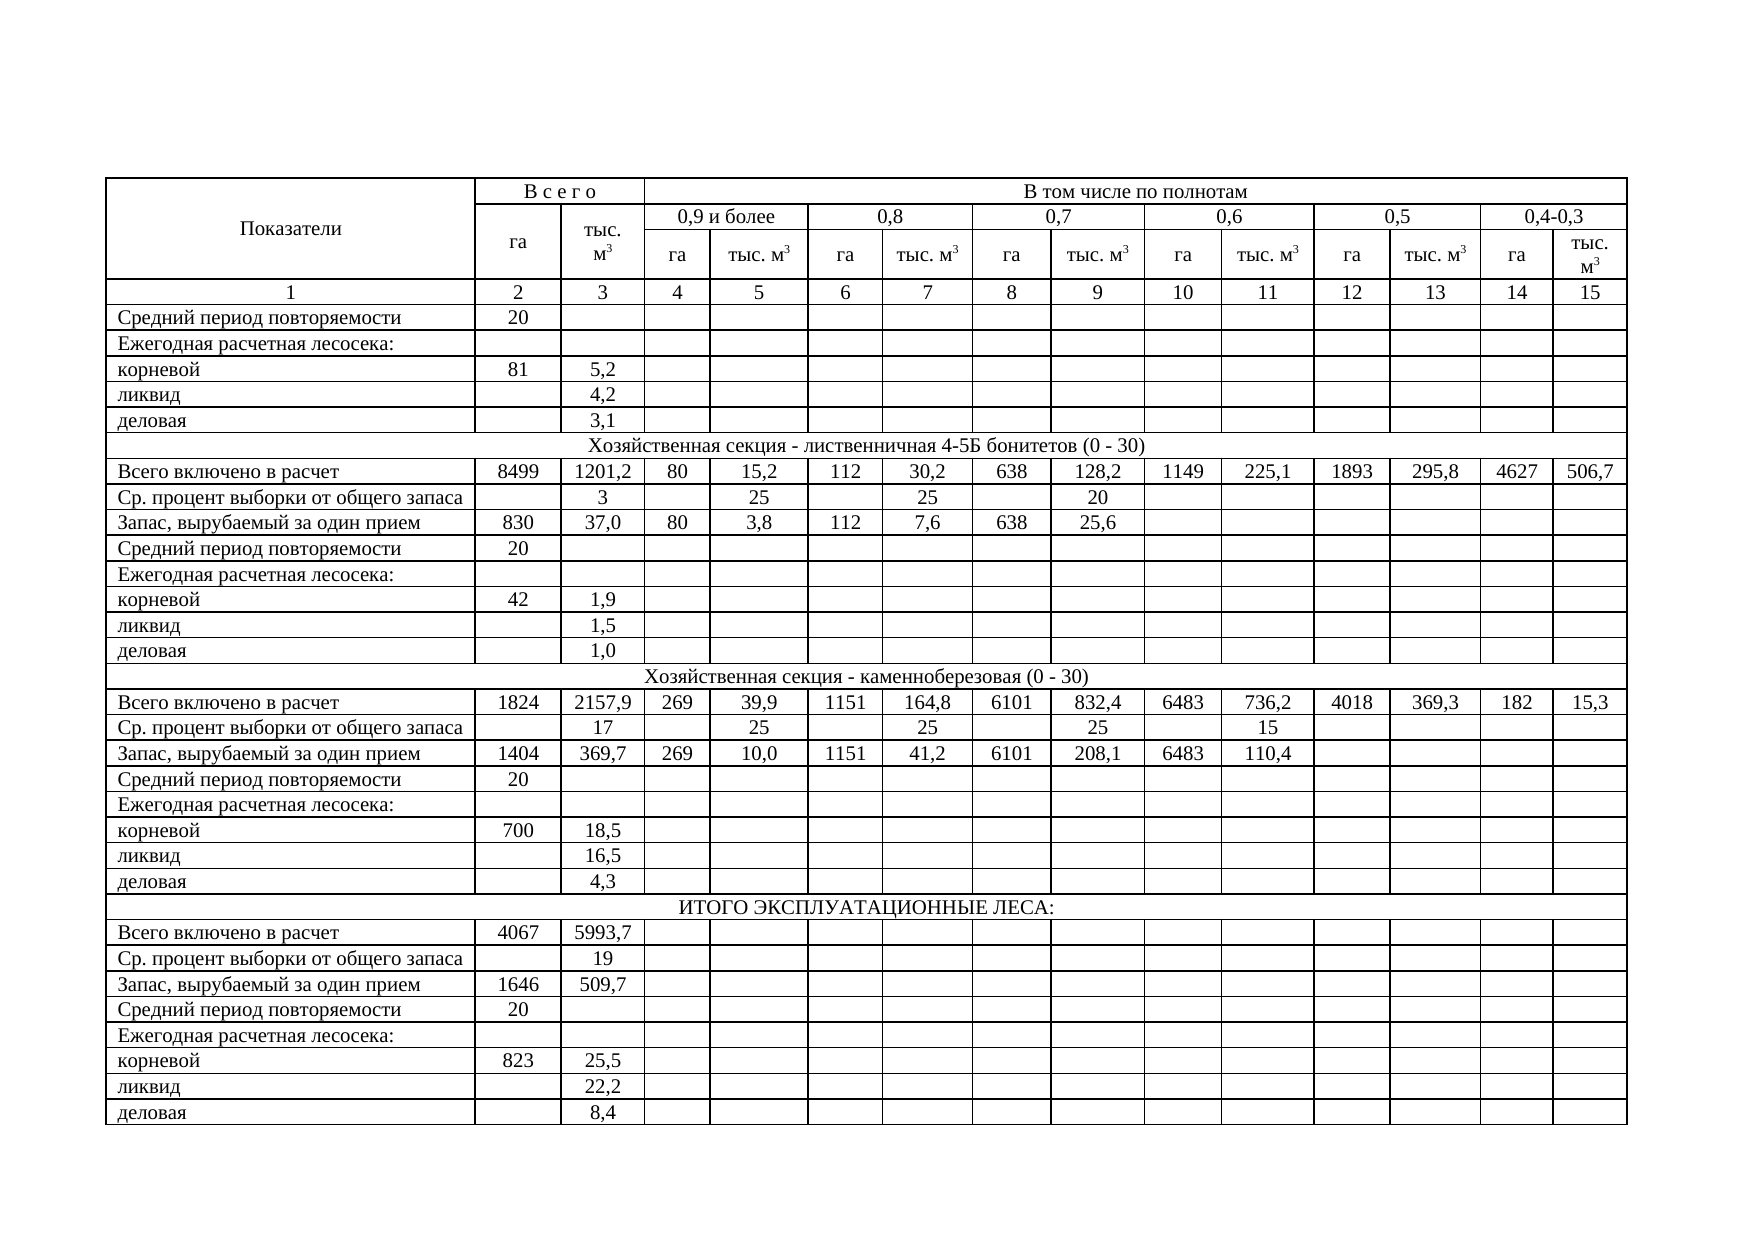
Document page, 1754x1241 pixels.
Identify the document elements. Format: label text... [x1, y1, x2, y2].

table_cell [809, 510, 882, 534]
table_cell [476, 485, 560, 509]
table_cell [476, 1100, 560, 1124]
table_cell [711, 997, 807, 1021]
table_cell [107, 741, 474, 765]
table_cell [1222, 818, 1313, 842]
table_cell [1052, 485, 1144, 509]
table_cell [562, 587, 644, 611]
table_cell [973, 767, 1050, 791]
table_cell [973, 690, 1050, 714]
table_cell 8 [973, 280, 1050, 304]
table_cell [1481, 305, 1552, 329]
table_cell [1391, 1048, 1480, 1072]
table_cell 9 [1052, 280, 1144, 304]
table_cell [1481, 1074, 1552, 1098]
table_cell 11 [1222, 280, 1313, 304]
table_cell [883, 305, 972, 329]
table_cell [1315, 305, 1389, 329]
table_cell 0,6 [1145, 205, 1313, 228]
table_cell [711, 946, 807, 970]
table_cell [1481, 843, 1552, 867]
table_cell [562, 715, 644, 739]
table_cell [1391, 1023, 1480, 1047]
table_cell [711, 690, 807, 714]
table_cell 0,4-0,3 [1481, 205, 1626, 228]
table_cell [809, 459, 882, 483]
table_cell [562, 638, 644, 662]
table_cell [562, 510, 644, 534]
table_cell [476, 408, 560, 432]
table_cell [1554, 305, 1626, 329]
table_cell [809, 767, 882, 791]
table_cell га [645, 230, 709, 278]
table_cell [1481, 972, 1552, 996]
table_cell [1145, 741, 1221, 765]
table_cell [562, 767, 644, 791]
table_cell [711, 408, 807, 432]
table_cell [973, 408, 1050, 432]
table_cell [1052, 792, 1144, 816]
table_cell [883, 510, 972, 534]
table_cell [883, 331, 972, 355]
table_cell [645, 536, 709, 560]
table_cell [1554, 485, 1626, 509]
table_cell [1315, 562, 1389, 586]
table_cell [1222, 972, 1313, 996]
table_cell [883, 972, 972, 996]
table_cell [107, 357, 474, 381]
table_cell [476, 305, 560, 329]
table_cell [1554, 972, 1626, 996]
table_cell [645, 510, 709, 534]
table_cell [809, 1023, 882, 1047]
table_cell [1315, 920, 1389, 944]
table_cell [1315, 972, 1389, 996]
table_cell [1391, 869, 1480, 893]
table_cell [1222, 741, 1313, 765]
table_cell тыс. м3 [1052, 230, 1144, 278]
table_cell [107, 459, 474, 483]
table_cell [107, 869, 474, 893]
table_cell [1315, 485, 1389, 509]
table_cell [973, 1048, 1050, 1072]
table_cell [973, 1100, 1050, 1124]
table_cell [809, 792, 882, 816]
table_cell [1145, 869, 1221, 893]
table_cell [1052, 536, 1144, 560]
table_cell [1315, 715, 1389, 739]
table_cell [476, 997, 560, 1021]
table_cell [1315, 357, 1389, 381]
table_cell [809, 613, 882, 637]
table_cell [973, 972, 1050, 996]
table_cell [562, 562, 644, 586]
table_cell тыс. м3 [562, 205, 644, 278]
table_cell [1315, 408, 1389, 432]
table_cell тыс. м3 [711, 230, 807, 278]
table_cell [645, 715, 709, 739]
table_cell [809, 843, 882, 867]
table_cell га [476, 205, 560, 278]
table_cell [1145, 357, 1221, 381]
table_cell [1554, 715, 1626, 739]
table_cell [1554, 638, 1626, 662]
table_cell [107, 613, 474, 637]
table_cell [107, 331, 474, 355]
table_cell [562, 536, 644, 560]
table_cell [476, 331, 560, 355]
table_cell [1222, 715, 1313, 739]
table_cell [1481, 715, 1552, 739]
table_cell 0,5 [1315, 205, 1480, 228]
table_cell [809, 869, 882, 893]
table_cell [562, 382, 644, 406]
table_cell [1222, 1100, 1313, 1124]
table_cell 15 [1554, 280, 1626, 304]
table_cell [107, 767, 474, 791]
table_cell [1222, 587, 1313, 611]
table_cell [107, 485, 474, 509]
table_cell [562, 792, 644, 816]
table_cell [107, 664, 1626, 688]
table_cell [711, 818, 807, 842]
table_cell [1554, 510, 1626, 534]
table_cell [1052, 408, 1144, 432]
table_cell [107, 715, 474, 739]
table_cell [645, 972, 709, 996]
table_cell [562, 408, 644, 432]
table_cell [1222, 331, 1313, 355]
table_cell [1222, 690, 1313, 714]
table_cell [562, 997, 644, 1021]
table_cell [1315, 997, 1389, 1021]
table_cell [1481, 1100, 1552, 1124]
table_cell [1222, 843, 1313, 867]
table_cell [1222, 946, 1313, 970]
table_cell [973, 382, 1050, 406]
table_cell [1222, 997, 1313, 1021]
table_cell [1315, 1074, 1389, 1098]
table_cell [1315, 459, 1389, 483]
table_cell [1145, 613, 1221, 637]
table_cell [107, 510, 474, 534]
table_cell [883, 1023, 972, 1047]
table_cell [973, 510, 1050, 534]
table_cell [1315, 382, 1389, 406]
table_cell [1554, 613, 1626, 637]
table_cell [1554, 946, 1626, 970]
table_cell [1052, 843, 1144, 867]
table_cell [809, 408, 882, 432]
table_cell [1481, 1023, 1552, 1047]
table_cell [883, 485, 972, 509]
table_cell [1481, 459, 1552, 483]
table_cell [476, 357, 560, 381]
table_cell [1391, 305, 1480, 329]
table_cell тыс. м3 [1554, 230, 1626, 278]
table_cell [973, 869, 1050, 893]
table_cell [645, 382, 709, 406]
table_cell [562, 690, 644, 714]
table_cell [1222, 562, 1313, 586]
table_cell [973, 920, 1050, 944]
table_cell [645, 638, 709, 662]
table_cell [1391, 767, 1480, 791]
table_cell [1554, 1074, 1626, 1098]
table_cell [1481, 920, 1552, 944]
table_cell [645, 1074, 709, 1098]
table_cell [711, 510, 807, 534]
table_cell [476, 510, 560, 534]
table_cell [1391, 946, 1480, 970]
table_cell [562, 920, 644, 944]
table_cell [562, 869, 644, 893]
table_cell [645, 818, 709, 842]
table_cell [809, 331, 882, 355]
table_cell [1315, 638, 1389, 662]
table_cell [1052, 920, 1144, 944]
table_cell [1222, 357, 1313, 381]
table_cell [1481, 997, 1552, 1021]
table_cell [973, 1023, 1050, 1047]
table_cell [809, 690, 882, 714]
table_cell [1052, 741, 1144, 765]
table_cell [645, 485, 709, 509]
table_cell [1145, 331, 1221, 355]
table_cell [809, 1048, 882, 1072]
table_cell га [1481, 230, 1552, 278]
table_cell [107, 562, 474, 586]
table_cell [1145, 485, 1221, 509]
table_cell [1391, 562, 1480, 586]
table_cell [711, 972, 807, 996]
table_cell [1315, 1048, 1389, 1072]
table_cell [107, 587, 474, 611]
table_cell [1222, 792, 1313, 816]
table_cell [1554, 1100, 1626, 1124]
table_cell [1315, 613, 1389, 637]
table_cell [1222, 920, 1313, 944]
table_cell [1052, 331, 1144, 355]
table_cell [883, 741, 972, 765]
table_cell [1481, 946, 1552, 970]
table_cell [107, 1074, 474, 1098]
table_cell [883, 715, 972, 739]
table_cell 7 [883, 280, 972, 304]
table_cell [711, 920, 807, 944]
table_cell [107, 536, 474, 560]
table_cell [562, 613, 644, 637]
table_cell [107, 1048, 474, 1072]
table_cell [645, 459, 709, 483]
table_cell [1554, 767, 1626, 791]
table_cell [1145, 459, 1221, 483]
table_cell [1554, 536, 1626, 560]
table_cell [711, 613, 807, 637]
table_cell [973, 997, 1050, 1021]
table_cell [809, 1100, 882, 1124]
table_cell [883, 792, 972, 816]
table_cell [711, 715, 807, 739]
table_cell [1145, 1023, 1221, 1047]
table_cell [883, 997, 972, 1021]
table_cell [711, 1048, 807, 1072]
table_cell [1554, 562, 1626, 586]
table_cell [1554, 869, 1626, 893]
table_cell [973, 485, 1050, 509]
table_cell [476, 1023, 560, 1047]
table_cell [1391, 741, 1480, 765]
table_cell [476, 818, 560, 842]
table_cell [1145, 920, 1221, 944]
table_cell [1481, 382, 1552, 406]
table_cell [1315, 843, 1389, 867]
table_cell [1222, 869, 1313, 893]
table_header В с е г о [476, 179, 644, 203]
table_cell га [973, 230, 1050, 278]
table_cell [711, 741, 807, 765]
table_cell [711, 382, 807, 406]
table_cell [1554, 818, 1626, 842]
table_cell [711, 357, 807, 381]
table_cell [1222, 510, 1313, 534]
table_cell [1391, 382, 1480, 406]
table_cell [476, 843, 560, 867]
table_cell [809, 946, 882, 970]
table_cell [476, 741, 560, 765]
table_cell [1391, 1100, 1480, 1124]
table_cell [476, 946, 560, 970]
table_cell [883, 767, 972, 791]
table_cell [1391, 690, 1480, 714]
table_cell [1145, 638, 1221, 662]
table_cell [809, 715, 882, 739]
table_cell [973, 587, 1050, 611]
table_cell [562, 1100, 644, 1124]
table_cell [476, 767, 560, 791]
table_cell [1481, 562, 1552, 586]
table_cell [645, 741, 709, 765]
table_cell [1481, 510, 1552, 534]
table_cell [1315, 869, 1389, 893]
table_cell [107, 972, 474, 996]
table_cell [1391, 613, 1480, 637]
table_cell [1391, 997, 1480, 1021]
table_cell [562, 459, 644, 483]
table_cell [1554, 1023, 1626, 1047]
table_cell 10 [1145, 280, 1221, 304]
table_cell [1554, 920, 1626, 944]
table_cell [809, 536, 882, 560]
table_cell 14 [1481, 280, 1552, 304]
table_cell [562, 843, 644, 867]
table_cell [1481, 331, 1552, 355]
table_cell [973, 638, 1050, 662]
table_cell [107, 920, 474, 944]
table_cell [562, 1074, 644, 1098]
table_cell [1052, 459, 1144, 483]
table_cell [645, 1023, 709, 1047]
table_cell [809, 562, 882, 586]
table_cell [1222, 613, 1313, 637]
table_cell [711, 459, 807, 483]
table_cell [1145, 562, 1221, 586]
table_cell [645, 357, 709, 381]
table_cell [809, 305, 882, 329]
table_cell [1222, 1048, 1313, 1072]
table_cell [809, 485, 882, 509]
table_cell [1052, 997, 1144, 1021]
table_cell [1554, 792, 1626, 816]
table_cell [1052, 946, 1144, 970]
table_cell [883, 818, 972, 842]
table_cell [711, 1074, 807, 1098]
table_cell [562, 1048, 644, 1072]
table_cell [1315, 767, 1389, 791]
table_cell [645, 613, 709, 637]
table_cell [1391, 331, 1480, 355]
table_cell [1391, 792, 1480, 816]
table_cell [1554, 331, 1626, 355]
table_cell 13 [1391, 280, 1480, 304]
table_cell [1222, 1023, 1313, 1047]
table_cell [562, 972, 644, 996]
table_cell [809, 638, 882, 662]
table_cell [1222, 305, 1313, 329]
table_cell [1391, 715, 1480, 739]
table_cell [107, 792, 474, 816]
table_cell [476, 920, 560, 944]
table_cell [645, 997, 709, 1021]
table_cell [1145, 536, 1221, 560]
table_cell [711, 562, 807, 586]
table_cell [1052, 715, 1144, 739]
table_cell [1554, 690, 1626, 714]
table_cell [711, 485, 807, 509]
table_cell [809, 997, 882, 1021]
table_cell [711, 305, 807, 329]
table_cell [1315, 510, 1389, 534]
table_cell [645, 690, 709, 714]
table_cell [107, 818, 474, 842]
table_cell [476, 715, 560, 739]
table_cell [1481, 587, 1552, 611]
table_cell 5 [711, 280, 807, 304]
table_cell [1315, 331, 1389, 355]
table_cell 4 [645, 280, 709, 304]
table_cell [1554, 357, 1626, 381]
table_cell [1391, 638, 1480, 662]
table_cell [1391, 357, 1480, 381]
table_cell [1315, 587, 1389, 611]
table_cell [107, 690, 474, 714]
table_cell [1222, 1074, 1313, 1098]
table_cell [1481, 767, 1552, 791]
table_cell 1 [107, 280, 474, 304]
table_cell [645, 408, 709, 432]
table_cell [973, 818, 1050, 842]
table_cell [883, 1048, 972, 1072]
table_cell 0,9 и более [645, 205, 807, 228]
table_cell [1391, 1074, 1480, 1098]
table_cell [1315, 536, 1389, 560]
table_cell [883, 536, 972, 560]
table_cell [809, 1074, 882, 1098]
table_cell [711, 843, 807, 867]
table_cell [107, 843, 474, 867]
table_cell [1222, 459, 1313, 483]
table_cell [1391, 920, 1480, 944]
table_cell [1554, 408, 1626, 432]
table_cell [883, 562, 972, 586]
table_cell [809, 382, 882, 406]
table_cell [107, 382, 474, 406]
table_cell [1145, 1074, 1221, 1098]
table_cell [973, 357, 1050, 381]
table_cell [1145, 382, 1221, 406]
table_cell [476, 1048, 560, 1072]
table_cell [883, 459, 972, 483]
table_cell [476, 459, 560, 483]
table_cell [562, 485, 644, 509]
table_cell 2 [476, 280, 560, 304]
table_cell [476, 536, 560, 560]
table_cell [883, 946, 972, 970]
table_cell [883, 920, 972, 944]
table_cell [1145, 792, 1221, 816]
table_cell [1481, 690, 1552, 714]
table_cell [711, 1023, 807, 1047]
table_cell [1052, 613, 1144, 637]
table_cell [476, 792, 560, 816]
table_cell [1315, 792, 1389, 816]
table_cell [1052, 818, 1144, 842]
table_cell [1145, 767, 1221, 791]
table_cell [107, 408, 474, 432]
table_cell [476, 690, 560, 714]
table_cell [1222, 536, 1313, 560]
table_header В том числе по полнотам [645, 179, 1626, 203]
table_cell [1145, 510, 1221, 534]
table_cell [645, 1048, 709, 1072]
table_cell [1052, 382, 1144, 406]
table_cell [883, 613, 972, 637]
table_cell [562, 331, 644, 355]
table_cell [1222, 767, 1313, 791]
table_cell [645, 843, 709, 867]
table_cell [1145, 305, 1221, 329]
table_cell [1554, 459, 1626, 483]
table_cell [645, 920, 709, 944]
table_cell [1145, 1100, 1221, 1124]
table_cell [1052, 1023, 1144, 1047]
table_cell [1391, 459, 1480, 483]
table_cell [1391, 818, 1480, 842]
table_cell 12 [1315, 280, 1389, 304]
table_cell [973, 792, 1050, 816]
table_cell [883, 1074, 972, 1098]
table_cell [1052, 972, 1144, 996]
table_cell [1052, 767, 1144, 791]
table_cell 0,7 [973, 205, 1144, 228]
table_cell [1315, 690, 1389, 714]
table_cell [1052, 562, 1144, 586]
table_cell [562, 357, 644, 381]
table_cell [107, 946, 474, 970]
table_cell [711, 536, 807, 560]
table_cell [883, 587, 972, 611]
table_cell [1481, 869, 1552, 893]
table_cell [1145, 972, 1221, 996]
table_header Показатели [107, 179, 474, 278]
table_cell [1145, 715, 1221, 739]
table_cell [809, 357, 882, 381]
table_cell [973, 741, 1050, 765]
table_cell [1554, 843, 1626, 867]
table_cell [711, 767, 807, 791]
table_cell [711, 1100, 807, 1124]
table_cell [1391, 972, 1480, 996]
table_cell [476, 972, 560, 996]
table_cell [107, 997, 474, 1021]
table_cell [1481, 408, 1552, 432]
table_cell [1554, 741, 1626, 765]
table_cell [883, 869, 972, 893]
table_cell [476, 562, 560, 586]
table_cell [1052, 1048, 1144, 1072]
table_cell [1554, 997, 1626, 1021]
table_cell га [809, 230, 882, 278]
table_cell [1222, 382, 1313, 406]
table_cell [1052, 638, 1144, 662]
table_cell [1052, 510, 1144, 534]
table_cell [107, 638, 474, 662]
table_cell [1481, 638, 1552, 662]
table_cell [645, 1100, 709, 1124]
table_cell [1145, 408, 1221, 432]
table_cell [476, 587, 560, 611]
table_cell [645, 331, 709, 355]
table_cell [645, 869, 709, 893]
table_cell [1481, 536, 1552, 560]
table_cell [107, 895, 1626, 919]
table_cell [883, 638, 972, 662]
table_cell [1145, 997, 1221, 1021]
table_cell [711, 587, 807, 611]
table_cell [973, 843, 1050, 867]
table_cell га [1315, 230, 1389, 278]
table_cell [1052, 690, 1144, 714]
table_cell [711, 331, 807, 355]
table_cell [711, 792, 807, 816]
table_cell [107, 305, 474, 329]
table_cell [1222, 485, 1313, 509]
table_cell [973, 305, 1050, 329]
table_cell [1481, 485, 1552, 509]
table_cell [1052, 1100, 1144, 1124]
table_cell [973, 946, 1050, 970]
table_cell тыс. м3 [1391, 230, 1480, 278]
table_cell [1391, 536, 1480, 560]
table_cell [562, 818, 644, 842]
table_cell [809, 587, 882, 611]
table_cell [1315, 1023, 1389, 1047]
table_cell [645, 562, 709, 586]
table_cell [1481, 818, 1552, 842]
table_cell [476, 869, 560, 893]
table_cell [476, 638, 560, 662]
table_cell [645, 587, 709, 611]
table_cell 6 [809, 280, 882, 304]
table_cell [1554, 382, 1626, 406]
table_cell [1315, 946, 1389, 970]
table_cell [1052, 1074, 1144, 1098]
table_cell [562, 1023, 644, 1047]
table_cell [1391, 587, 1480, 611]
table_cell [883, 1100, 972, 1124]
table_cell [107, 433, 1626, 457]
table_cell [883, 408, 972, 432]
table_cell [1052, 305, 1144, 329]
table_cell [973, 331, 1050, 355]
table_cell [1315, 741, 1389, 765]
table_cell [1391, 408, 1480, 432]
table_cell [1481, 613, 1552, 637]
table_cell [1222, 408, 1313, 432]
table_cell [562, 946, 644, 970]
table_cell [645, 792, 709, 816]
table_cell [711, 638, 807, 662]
table_cell 3 [562, 280, 644, 304]
table_cell тыс. м3 [883, 230, 972, 278]
table_cell га [1145, 230, 1221, 278]
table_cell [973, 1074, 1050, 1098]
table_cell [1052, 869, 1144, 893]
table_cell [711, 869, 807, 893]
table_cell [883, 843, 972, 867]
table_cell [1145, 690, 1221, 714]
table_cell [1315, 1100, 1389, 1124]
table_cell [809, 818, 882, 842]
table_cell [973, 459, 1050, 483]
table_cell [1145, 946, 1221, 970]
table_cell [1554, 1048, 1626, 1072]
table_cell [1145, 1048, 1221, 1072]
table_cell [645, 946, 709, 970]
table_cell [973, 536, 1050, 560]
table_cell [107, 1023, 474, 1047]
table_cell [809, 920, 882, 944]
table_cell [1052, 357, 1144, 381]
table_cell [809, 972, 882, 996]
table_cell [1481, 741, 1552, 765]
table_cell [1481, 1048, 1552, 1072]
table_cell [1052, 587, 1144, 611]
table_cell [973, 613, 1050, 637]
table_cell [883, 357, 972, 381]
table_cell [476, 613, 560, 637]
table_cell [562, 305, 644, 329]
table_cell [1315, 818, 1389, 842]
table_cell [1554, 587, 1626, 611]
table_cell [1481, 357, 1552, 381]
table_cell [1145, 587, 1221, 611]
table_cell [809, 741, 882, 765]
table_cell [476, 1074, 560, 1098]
table_cell тыс. м3 [1222, 230, 1313, 278]
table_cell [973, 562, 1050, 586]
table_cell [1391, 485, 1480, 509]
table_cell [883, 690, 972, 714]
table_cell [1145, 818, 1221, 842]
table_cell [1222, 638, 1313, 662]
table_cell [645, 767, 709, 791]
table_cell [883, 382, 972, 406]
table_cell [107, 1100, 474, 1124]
table_cell 0,8 [809, 205, 972, 228]
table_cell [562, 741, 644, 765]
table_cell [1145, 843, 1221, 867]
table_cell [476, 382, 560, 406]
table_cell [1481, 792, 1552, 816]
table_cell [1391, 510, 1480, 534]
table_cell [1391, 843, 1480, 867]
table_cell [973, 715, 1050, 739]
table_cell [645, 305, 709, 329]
